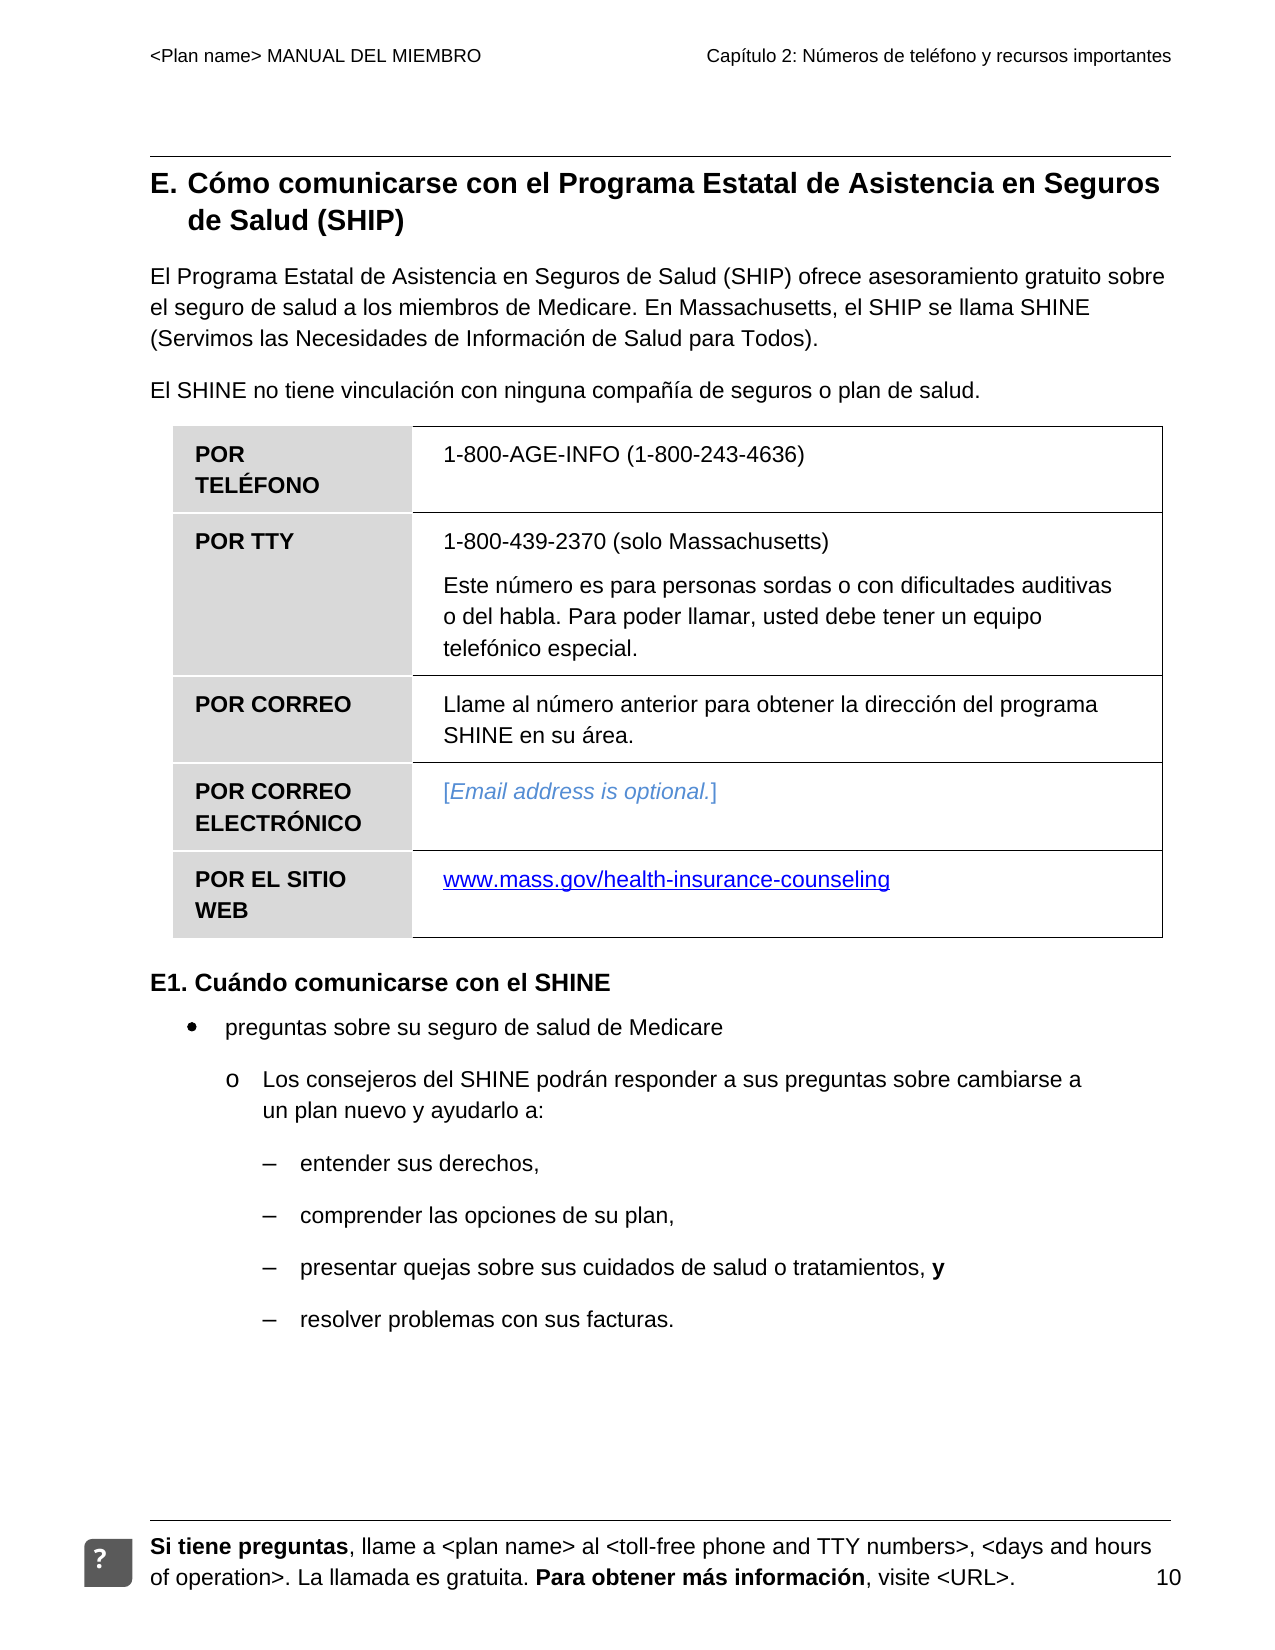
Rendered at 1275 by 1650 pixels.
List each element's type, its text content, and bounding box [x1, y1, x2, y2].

list entender sus derechos, [262, 1146, 1096, 1177]
subtitle Cómo comunicarse con el Programa Estatal de Asistencia en Seguros de Salud (SHIP) [150, 157, 1171, 238]
text El SHINE no tiene vinculación con ninguna compañía de seguros o plan de salud. [150, 374, 1171, 405]
list resolver problemas con sus facturas. [262, 1302, 1096, 1333]
table_cell POR TTY [173, 514, 412, 675]
table_cell [Email address is optional.] [413, 763, 1162, 850]
table_cell www.mass.gov/health-insurance-counseling [413, 851, 1162, 937]
list comprender las opciones de su plan, [262, 1198, 1096, 1229]
table_header 1-800-AGE-INFO (1-800-243-4636) [413, 427, 1162, 512]
text El Programa Estatal de Asistencia en Seguros de Salud (SHIP) ofrece asesoramiento gratuito sobre el seguro de salud a los miembros de Medicare. En Massachusetts, el SHIP se llama SHINE (Servimos las Necesidades de Información de Salud para Todos). [150, 259, 1171, 353]
table_header POR TELÉFONO [173, 427, 412, 512]
subtitle E1. Cuándo comunicarse con el SHINE [150, 965, 1096, 998]
list presentar quejas sobre sus cuidados de salud o tratamientos, y [262, 1250, 1096, 1281]
table_cell POR CORREO ELECTRÓNICO [173, 764, 412, 850]
table_cell 1-800-439-2370 (solo Massachusetts) Este número es para personas sordas o con dificultades auditivas o del habla. Para poder llamar, usted debe tener un equipo telefónico especial. [413, 513, 1162, 675]
table_cell Llame al número anterior para obtener la dirección del programa SHINE en su área. [413, 676, 1162, 762]
list Los consejeros del SHINE podrán responder a sus preguntas sobre cambiarse a un plan nuevo y ayudarlo a: [225, 1063, 1096, 1125]
list preguntas sobre su seguro de salud de Medicare [187, 1011, 1096, 1042]
table_cell POR EL SITIO WEB [173, 852, 412, 937]
table_cell POR CORREO [173, 677, 412, 762]
